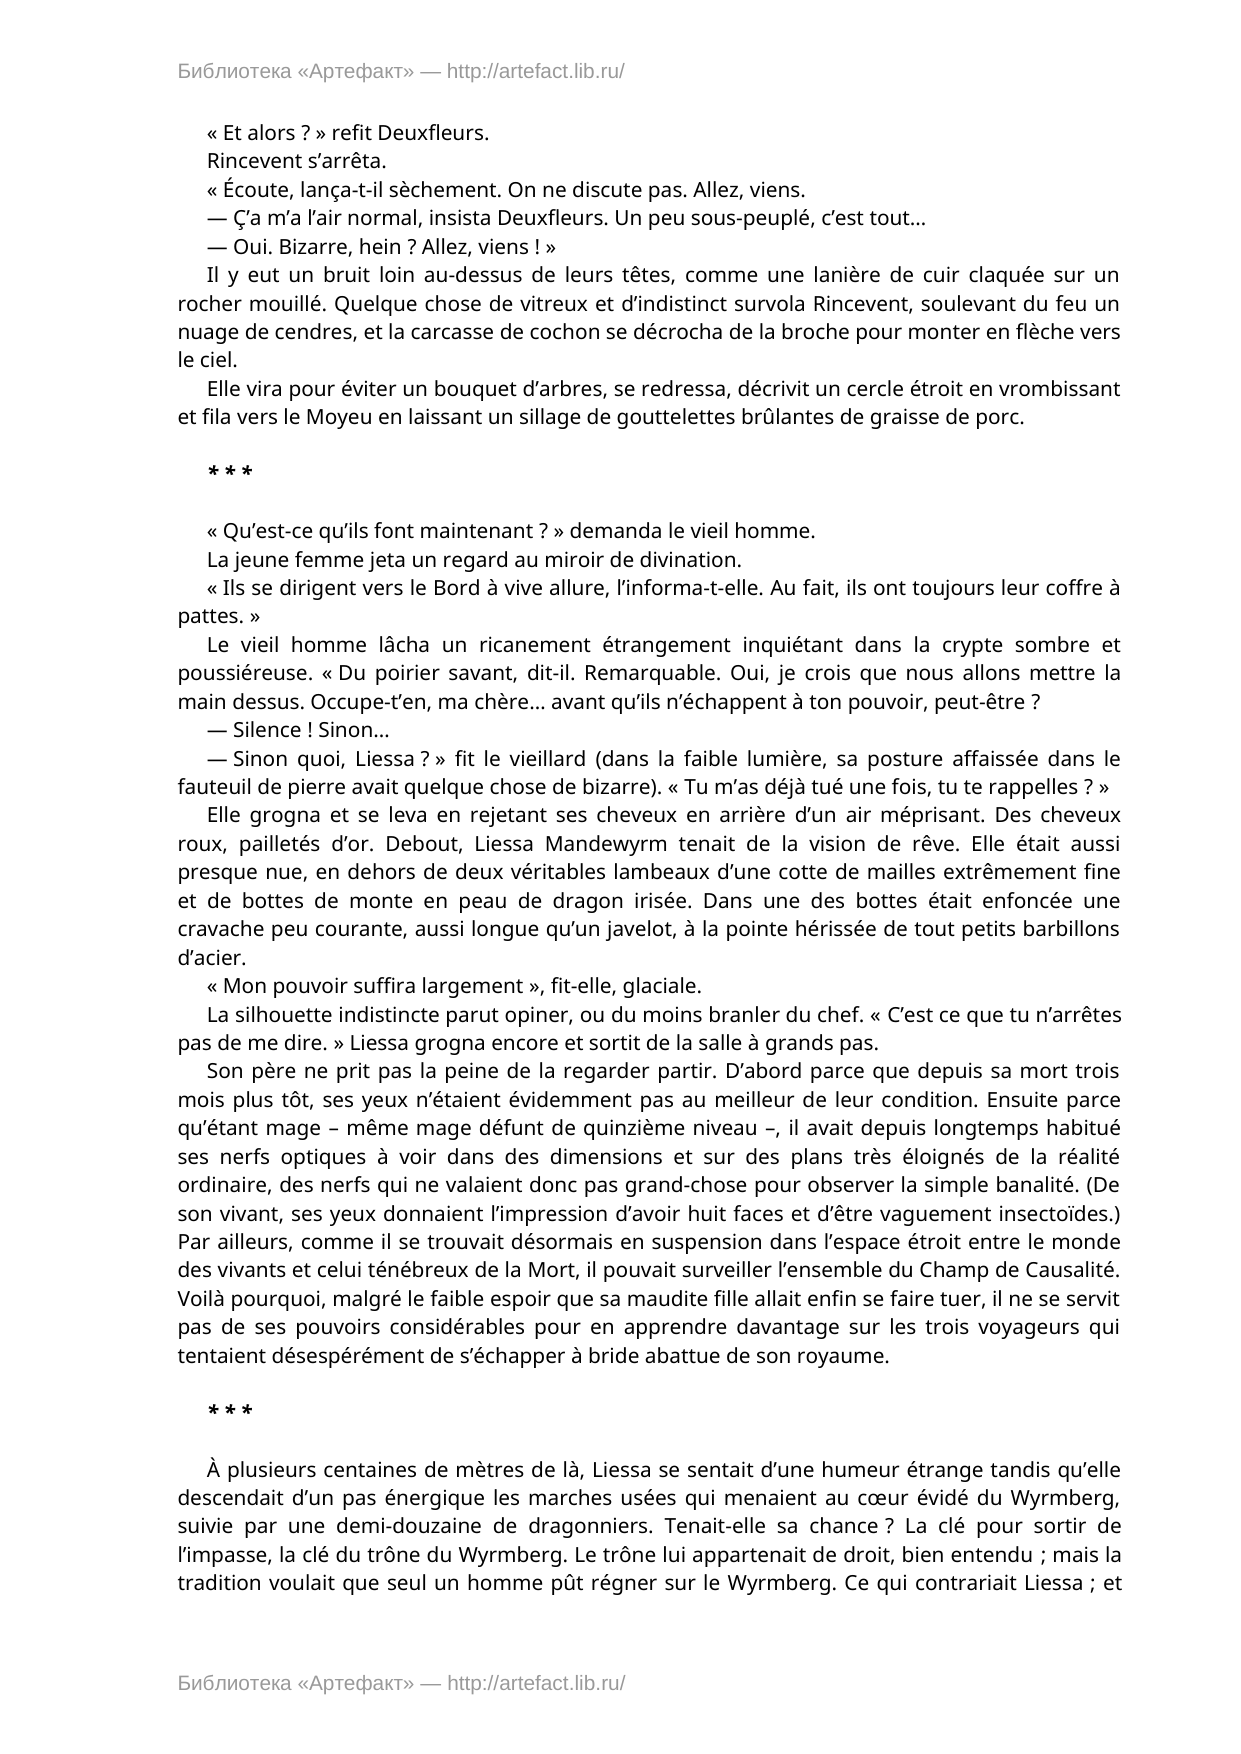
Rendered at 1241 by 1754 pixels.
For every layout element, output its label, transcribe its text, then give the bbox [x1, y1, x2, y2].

text « Et alors ? » refit Deuxfleurs. [177, 118, 1122, 147]
text « Mon pouvoir suffira largement », fit-elle, glaciale. [177, 971, 1122, 1000]
text — Oui. Bizarre, hein ? Allez, viens ! » [177, 232, 1122, 260]
text « Écoute, lança-t-il sèchement. On ne discute pas. Allez, viens. [177, 175, 1122, 203]
text La jeune femme jeta un regard au miroir de divination. [177, 545, 1122, 573]
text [177, 1455, 1122, 1597]
text « Ils se dirigent vers le Bord à vive allure, l’informa-t-elle. Au fait, ils ont toujours leur coffre à pattes. » [177, 573, 1122, 630]
text Rincevent s’arrêta. [177, 147, 1122, 175]
text La silhouette indistincte parut opiner, ou du moins branler du chef. « C’est ce que tu n’arrêtes pas de me dire. » Liessa grogna encore et sortit de la salle à grands pas. [177, 1000, 1122, 1057]
text Son père ne prit pas la peine de la regarder partir. D’abord parce que depuis sa mort trois mois plus tôt, ses yeux n’étaient évidemment pas au meilleur de leur condition. Ensuite parce qu’étant mage – même mage défunt de quinzième niveau –, il avait depuis longtemps habitué ses nerfs optiques à voir dans des dimensions et sur des plans très éloignés de la réalité ordinaire, des nerfs qui ne valaient donc pas grand-chose pour observer la simple banalité. (De son vivant, ses yeux donnaient l’impression d’avoir huit faces et d’être vaguement insectoïdes.) Par ailleurs, comme il se trouvait désormais en suspension dans l’espace étroit entre le monde des vivants et celui ténébreux de la Mort, il pouvait surveiller l’ensemble du Champ de Causalité. Voilà pourquoi, malgré le faible espoir que sa maudite fille allait enfin se faire tuer, il ne se servit pas de ses pouvoirs considérables pour en apprendre davantage sur les trois voyageurs qui tentaient désespérément de s’échapper à bride abattue de son royaume. [177, 1057, 1122, 1369]
text Il y eut un bruit loin au-dessus de leurs têtes, comme une lanière de cuir claquée sur un rocher mouillé. Quelque chose de vitreux et d’indistinct survola Rincevent, soulevant du feu un nuage de cendres, et la carcasse de cochon se décrocha de la broche pour monter en flèche vers le ciel. [177, 260, 1122, 374]
text Elle vira pour éviter un bouquet d’arbres, se redressa, décrivit un cercle étroit en vrombissant et fila vers le Moyeu en laissant un sillage de gouttelettes brûlantes de graisse de porc. [177, 374, 1122, 431]
text — Silence ! Sinon… [177, 715, 1122, 744]
subtitle * * * [177, 1398, 1122, 1426]
text Elle grogna et se leva en rejetant ses cheveux en arrière d’un air méprisant. Des cheveux roux, pailletés d’or. Debout, Liessa Mandewyrm tenait de la vision de rêve. Elle était aussi presque nue, en dehors de deux véritables lambeaux d’une cotte de mailles extrêmement fine et de bottes de monte en peau de dragon irisée. Dans une des bottes était enfoncée une cravache peu courante, aussi longue qu’un javelot, à la pointe hérissée de tout petits barbillons d’acier. [177, 801, 1122, 971]
subtitle * * * [177, 459, 1122, 488]
text « Qu’est-ce qu’ils font maintenant ? » demanda le vieil homme. [177, 516, 1122, 545]
text Le vieil homme lâcha un ricanement étrangement inquiétant dans la crypte sombre et poussiéreuse. « Du poirier savant, dit-il. Remarquable. Oui, je crois que nous allons mettre la main dessus. Occupe-t’en, ma chère… avant qu’ils n’échappent à ton pouvoir, peut-être ? [177, 630, 1122, 715]
text — Sinon quoi, Liessa ? » fit le vieillard (dans la faible lumière, sa posture affaissée dans le fauteuil de pierre avait quelque chose de bizarre). « Tu m’as déjà tué une fois, tu te rappelles ? » [177, 744, 1122, 801]
text — Ç’a m’a l’air normal, insista Deuxfleurs. Un peu sous-peuplé, c’est tout… [177, 203, 1122, 232]
